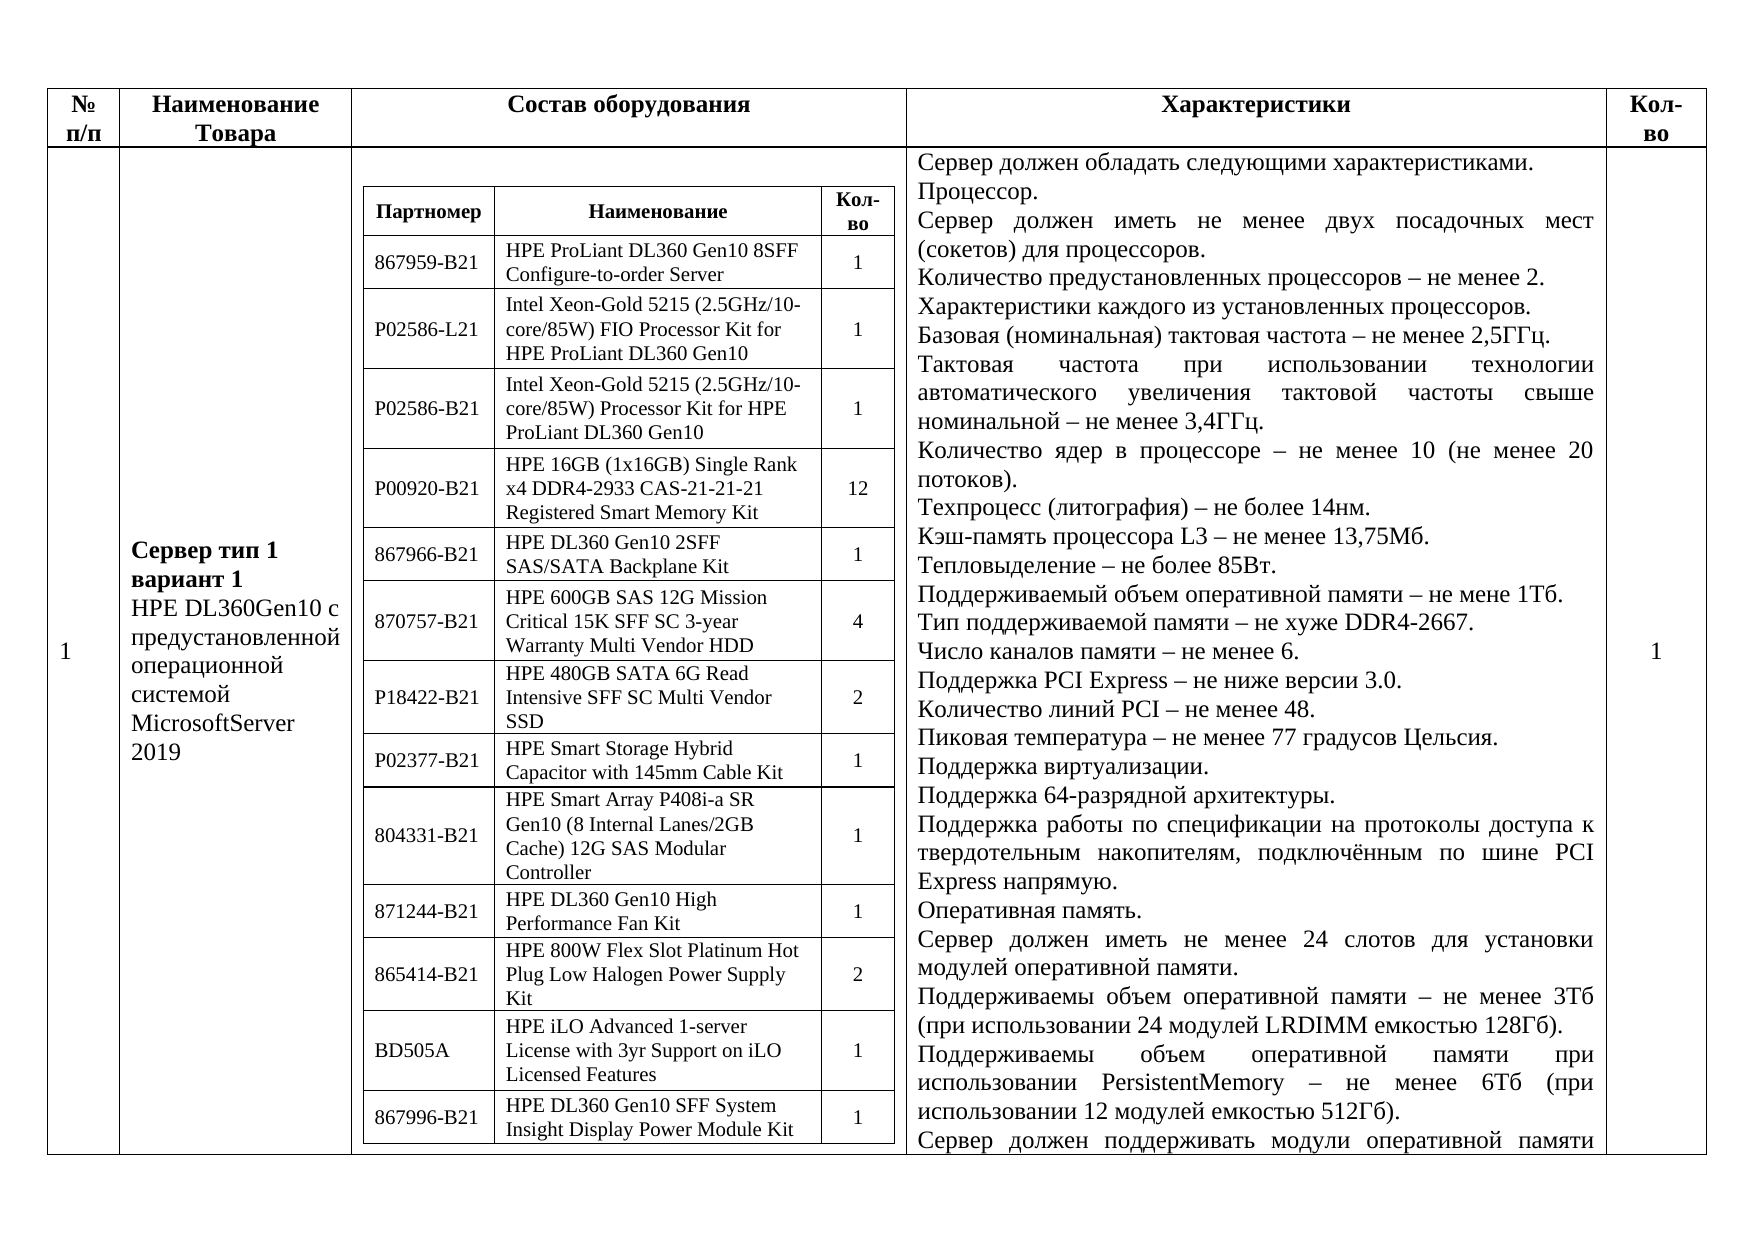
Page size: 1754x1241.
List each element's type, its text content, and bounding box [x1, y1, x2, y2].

table_header Кол-во [1607, 89, 1706, 146]
table_cell [352, 148, 906, 1154]
table_header Наименование Товара [120, 89, 351, 146]
table_header Характеристики [907, 89, 1606, 146]
table_header № п/п [48, 89, 119, 146]
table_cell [907, 148, 1606, 1154]
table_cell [120, 148, 351, 1154]
table_cell 1 [1607, 148, 1706, 1154]
table_cell 1 [48, 148, 119, 1154]
table_header Состав оборудования [352, 89, 906, 146]
